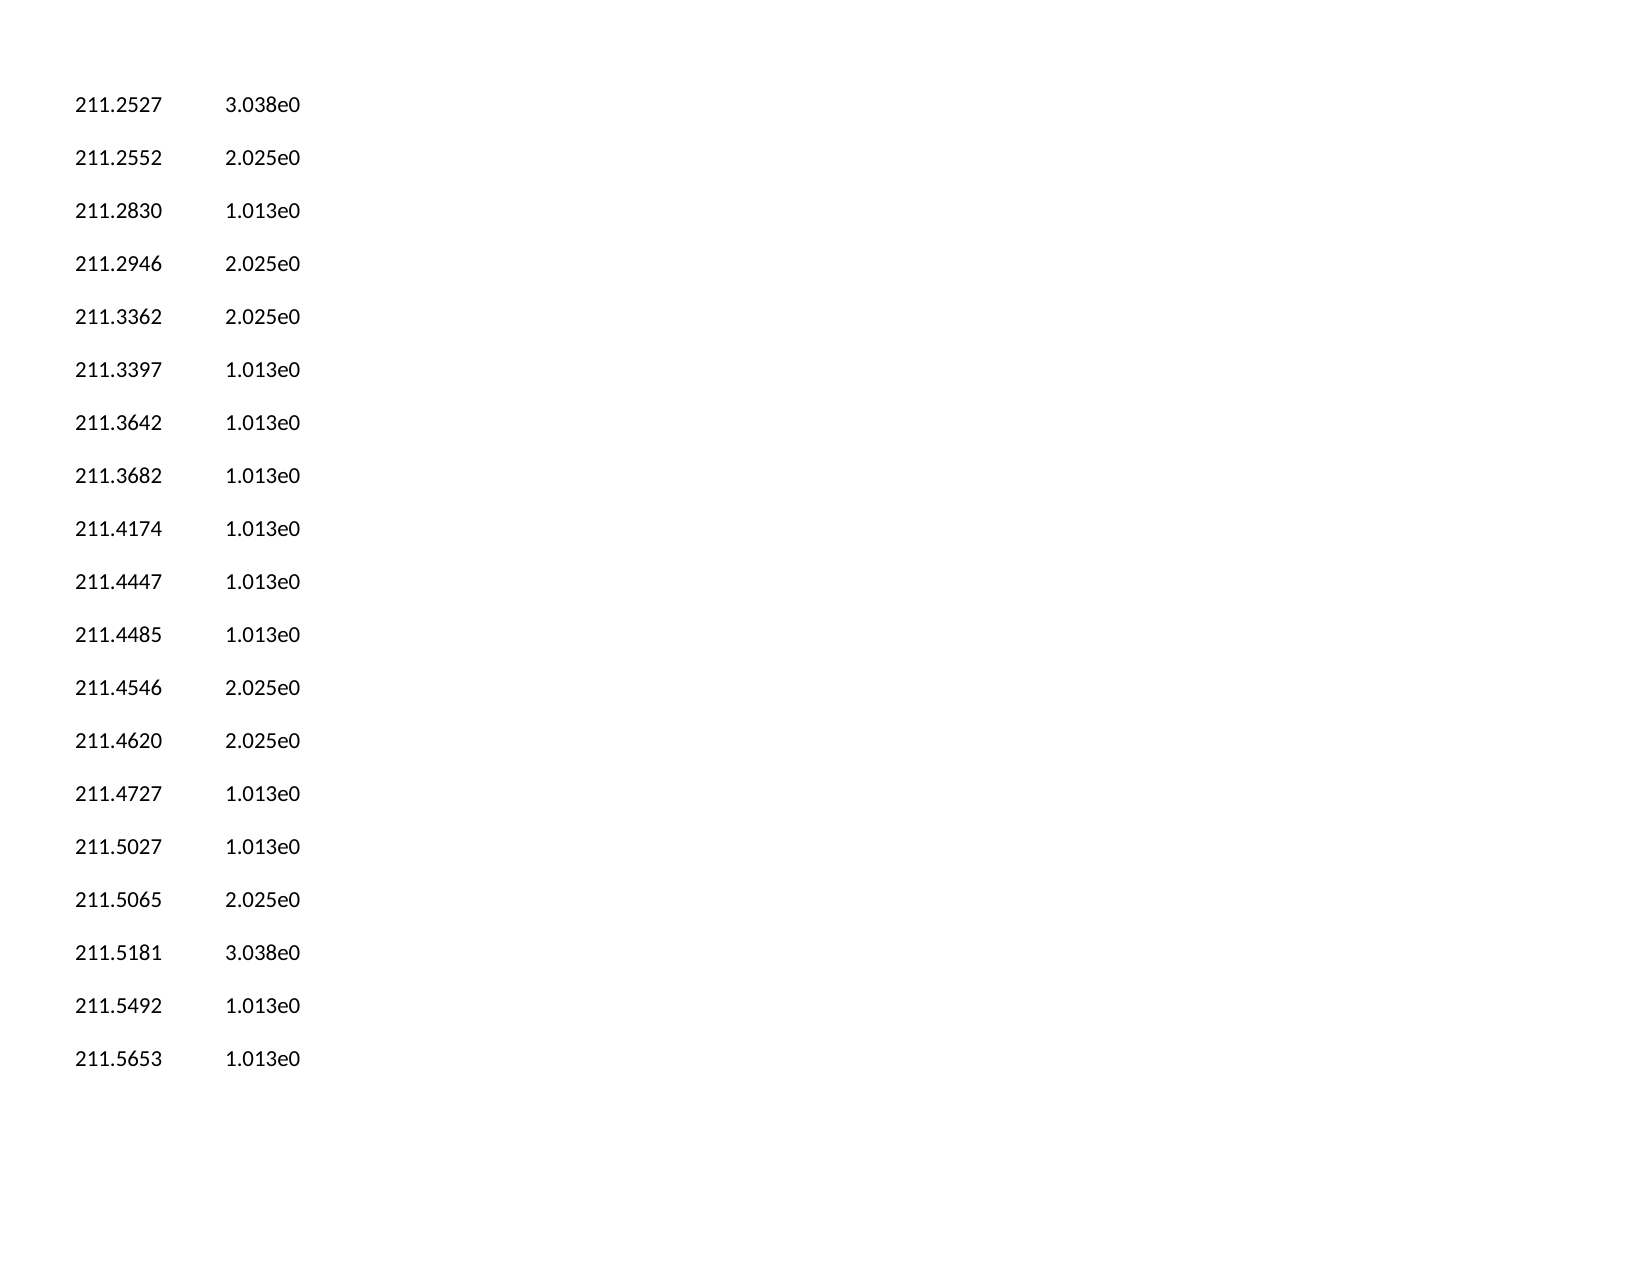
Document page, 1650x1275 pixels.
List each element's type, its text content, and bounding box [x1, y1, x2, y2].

text 211.5492 1.013e0 [75, 991, 1563, 1019]
text 211.2946 2.025e0 [75, 249, 1563, 277]
text 211.4485 1.013e0 [75, 620, 1563, 648]
text 211.4447 1.013e0 [75, 567, 1563, 595]
text 211.2527 3.038e0 [75, 90, 1563, 118]
text 211.4620 2.025e0 [75, 726, 1563, 754]
text 211.4174 1.013e0 [75, 514, 1563, 542]
text 211.4727 1.013e0 [75, 779, 1563, 807]
text 211.4546 2.025e0 [75, 673, 1563, 701]
text 211.5065 2.025e0 [75, 885, 1563, 913]
text 211.3642 1.013e0 [75, 408, 1563, 436]
text 211.5181 3.038e0 [75, 938, 1563, 966]
text 211.2830 1.013e0 [75, 196, 1563, 224]
text 211.2552 2.025e0 [75, 143, 1563, 171]
text 211.5653 1.013e0 [75, 1044, 1563, 1072]
text 211.3397 1.013e0 [75, 355, 1563, 383]
text 211.3362 2.025e0 [75, 302, 1563, 330]
text 211.5027 1.013e0 [75, 832, 1563, 860]
text 211.3682 1.013e0 [75, 461, 1563, 489]
